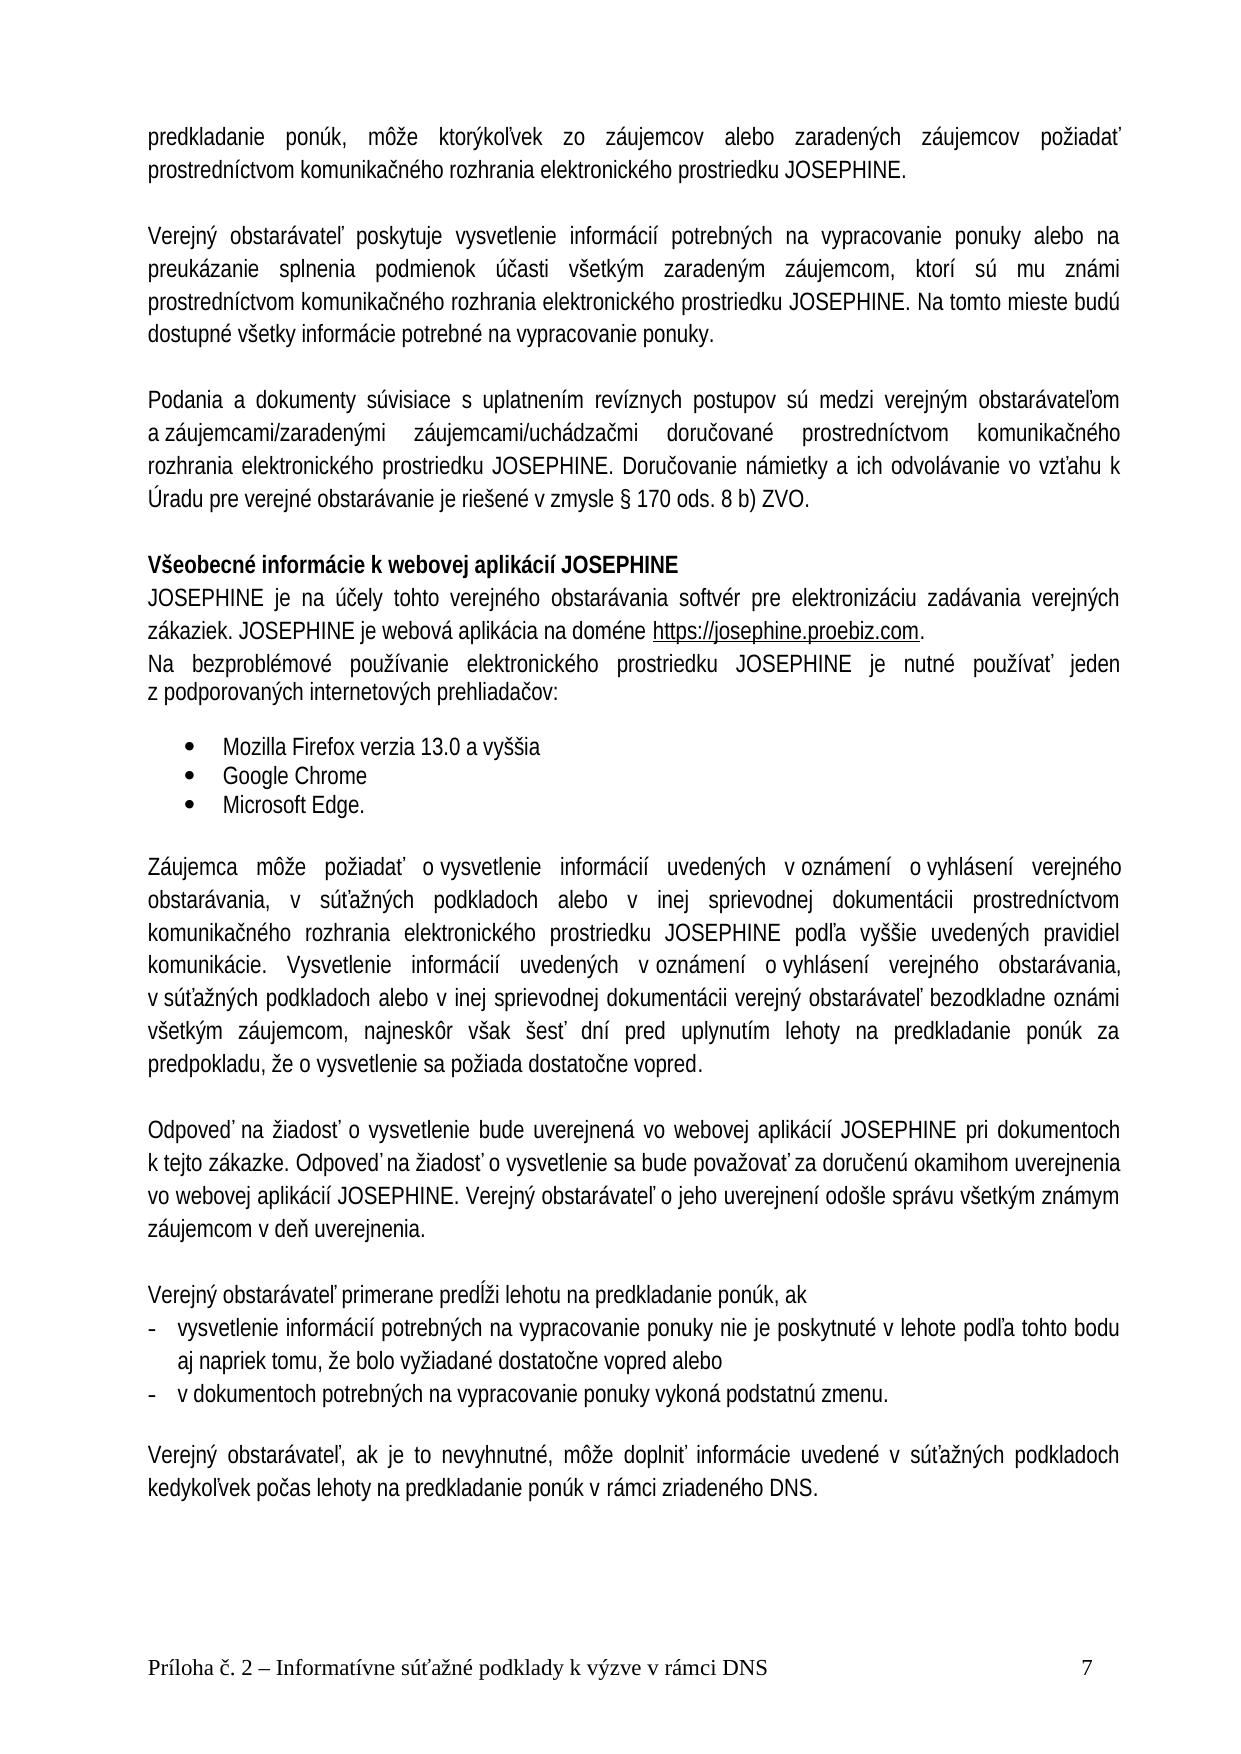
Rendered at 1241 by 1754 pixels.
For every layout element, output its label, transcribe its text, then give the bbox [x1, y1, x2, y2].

list Google Chrome [185, 761, 1122, 790]
text Záujemca môže požiadať o vysvetlenie informácií uvedených v oznámení o vyhlásení verejného obstarávania, v súťažných podkladoch alebo v inej sprievodnej dokumentácii prostredníctvom komunikačného rozhrania elektronického prostriedku JOSEPHINE podľa vyššie uvedených pravidiel komunikácie. Vysvetlenie informácií uvedených v oznámení o vyhlásení verejného obstarávania, v súťažných podkladoch alebo v inej sprievodnej dokumentácii verejný obstarávateľ bezodkladne oznámi všetkým záujemcom, najneskôr však šesť dní pred uplynutím lehoty na predkladanie ponúk za predpokladu, že o vysvetlenie sa požiada dostatočne vopred. [148, 852, 1122, 1078]
text Na bezproblémové používanie elektronického prostriedku JOSEPHINE je nutné používať jeden z podporovaných internetových prehliadačov: [148, 648, 1122, 706]
text Verejný obstarávateľ poskytuje vysvetlenie informácií potrebných na vypracovanie ponuky alebo na preukázanie splnenia podmienok účasti všetkým zaradeným záujemcom, ktorí sú mu známi prostredníctvom komunikačného rozhrania elektronického prostriedku JOSEPHINE. Na tomto mieste budú dostupné všetky informácie potrebné na vypracovanie ponuky. [148, 221, 1122, 348]
text JOSEPHINE je na účely tohto verejného obstarávania softvér pre elektronizáciu zadávania verejných zákaziek. JOSEPHINE je webová aplikácia na doméne https://josephine.proebiz.com. [148, 583, 1122, 644]
text Verejný obstarávateľ, ak je to nevyhnutné, môže doplniť informácie uvedené v súťažných podkladoch kedykoľvek počas lehoty na predkladanie ponúk v rámci zriadeného DNS. [148, 1440, 1122, 1502]
list Mozilla Firefox verzia 13.0 a vyššia [185, 732, 1122, 761]
list vysvetlenie informácií potrebných na vypracovanie ponuky nie je poskytnuté v lehote podľa tohto bodu aj napriek tomu, že bolo vyžiadané dostatočne vopred alebo [148, 1312, 1122, 1374]
text Verejný obstarávateľ primerane predĺži lehotu na predkladanie ponúk, ak [148, 1279, 1122, 1308]
text Podania a dokumenty súvisiace s uplatnením revíznych postupov sú medzi verejným obstarávateľom a záujemcami/zaradenými záujemcami/uchádzačmi doručované prostredníctvom komunikačného rozhrania elektronického prostriedku JOSEPHINE. Doručovanie námietky a ich odvolávanie vo vzťahu k Úradu pre verejné obstarávanie je riešené v zmysle § 170 ods. 8 b) ZVO. [148, 385, 1122, 513]
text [148, 122, 1122, 183]
text Všeobecné informácie k webovej aplikácií JOSEPHINE [148, 550, 1122, 578]
list Microsoft Edge. [185, 790, 1122, 819]
text Odpoveď na žiadosť o vysvetlenie bude uverejnená vo webovej aplikácií JOSEPHINE pri dokumentoch k tejto zákazke. Odpoveď na žiadosť o vysvetlenie sa bude považovať za doručenú okamihom uverejnenia vo webovej aplikácií JOSEPHINE. Verejný obstarávateľ o jeho uverejnení odošle správu všetkým známym záujemcom v deň uverejnenia. [148, 1115, 1122, 1242]
list v dokumentoch potrebných na vypracovanie ponuky vykoná podstatnú zmenu. [148, 1378, 1122, 1407]
